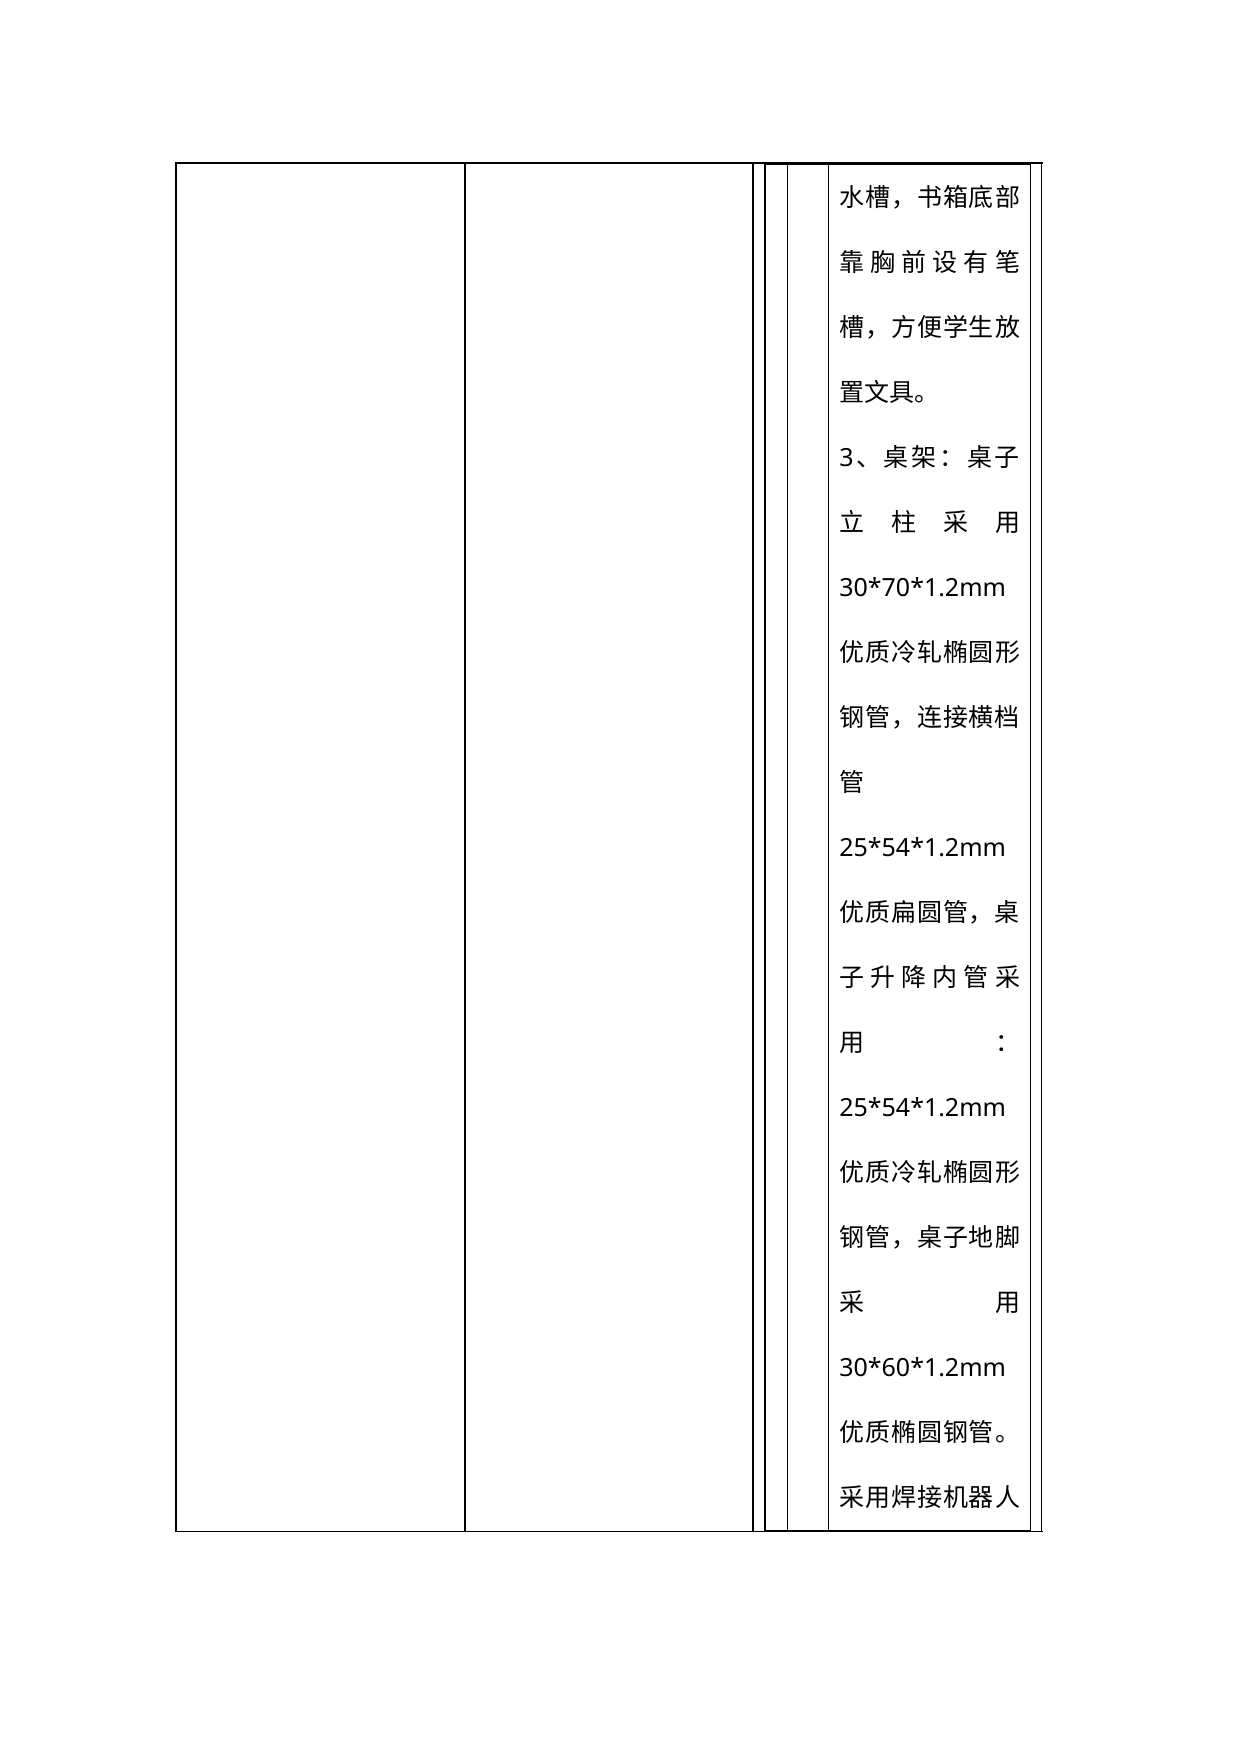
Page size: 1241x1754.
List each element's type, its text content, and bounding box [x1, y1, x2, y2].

table_cell [466, 164, 752, 1531]
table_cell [766, 165, 787, 1530]
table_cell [788, 165, 828, 1530]
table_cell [1031, 164, 1041, 1531]
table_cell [829, 165, 1030, 1530]
table_cell 1 [177, 164, 464, 1531]
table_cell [754, 164, 764, 1531]
